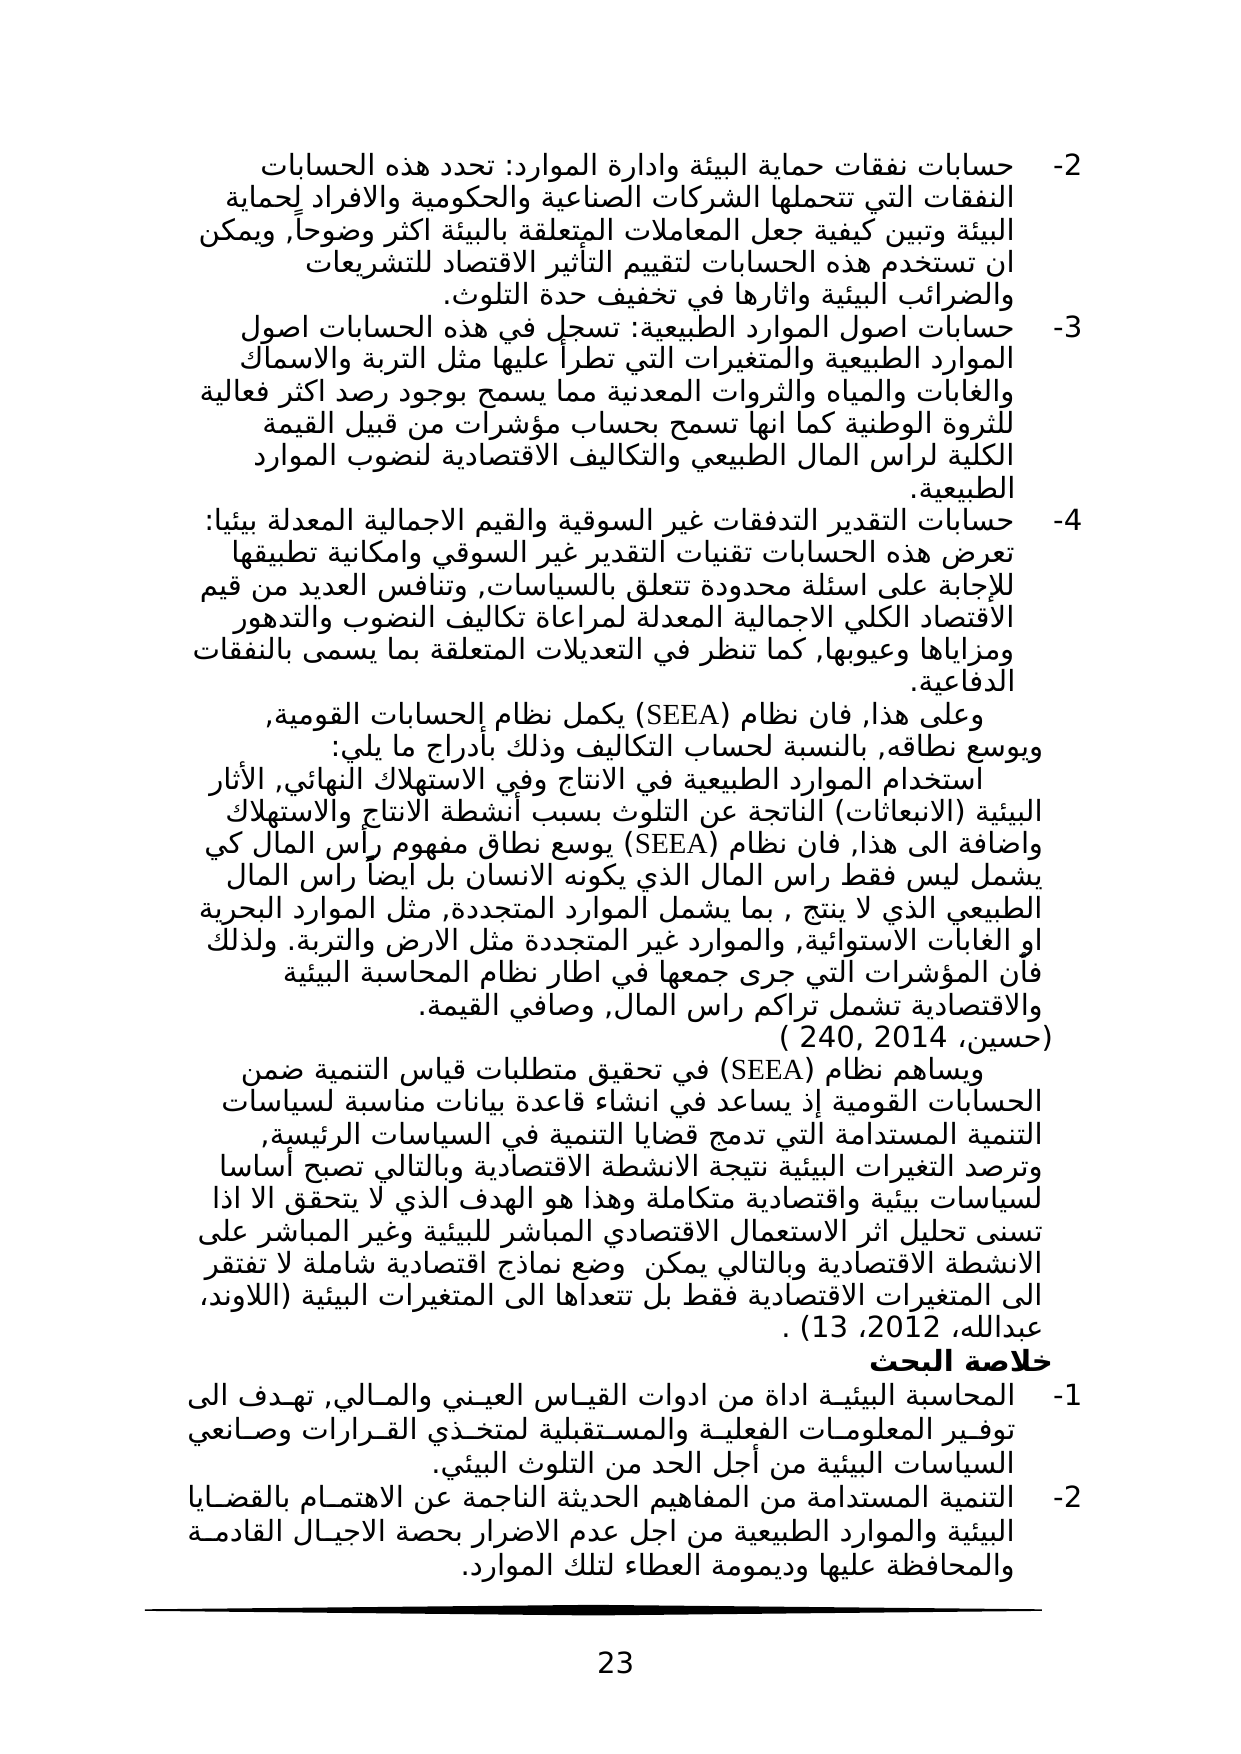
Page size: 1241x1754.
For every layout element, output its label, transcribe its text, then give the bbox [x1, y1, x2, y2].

text استخدام الموارد الطبيعية في الانتاج وفي الاستهلاك النهائي, الأثار البيئية (الانبعاثات) الناتجة عن التلوث بسبب أنشطة الانتاج والاستهلاك واضافة الى هذا, فان نظام (SEEA) يوسع نطاق مفهوم رأس المال كي يشمل ليس فقط راس المال الذي يكونه الانسان بل ايضاً راس المال الطبيعي الذي لا ينتج , بما يشمل الموارد المتجددة, مثل الموارد البحرية او الغابات الاستوائية, والموارد غير المتجددة مثل الارض والتربة. ولذلك فأن المؤشرات التي جرى جمعها في اطار نظام المحاسبة البيئية والاقتصادية تشمل تراكم راس المال, وصافي القيمة. [187, 763, 1044, 1022]
text وعلى هذا, فان نظام (SEEA) يكمل نظام الحسابات القومية, ويوسع نطاقه, بالنسبة لحساب التكاليف وذلك بأدراج ما يلي: [187, 699, 1044, 763]
text ويساهم نظام (SEEA) في تحقيق متطلبات قياس التنمية ضمن الحسابات القومية إذ يساعد في انشاء قاعدة بيانات مناسبة لسياسات التنمية المستدامة التي تدمج قضايا التنمية في السياسات الرئيسة, وترصد التغيرات البيئية نتيجة الانشطة الاقتصادية وبالتالي تصبح أساسا لسياسات بيئية واقتصادية متكاملة وهذا هو الهدف الذي لا يتحقق الا اذا تسنى تحليل اثر الاستعمال الاقتصادي المباشر للبيئية وغير المباشر على الانشطة الاقتصادية وبالتالي يمكن وضع نماذج اقتصادية شاملة لا تفتقر الى المتغيرات الاقتصادية فقط بل تتعداها الى المتغيرات البيئية (اللاوند، عبدالله، 2012، 13) . [187, 1054, 1044, 1345]
text خلاصة البحث [187, 1345, 1053, 1379]
text (حسين، 2014 ,240 ) [187, 1022, 1053, 1054]
list حسابات التقدير التدفقات غير السوقية والقيم الاجمالية المعدلة بيئيا: تعرض هذه الحسابات تقنيات التقدير غير السوقي وامكانية تطبيقها للإجابة على اسئلة محدودة تتعلق بالسياسات, وتنافس العديد من قيم الاقتصاد الكلي الاجمالية المعدلة لمراعاة تكاليف النضوب والتدهور ومزاياها وعيوبها, كما تنظر في التعديلات المتعلقة بما يسمى بالنفقات الدفاعية. [187, 505, 1053, 699]
list المحاسبة البيئية اداة من ادوات القياس العيني والمالي, تهدف الى توفير المعلومات الفعلية والمستقبلية لمتخذي القرارات وصانعي السياسات البيئية من أجل الحد من التلوث البيئي. [187, 1379, 1053, 1481]
list حسابات نفقات حماية البيئة وادارة الموارد: تحدد هذه الحسابات النفقات التي تتحملها الشركات الصناعية والحكومية والافراد لحماية البيئة وتبين كيفية جعل المعاملات المتعلقة بالبيئة اكثر وضوحاً, ويمكن ان تستخدم هذه الحسابات لتقييم التأثير الاقتصاد للتشريعات والضرائب البيئية واثارها في تخفيف حدة التلوث. [187, 150, 1053, 311]
list التنمية المستدامة من المفاهيم الحديثة الناجمة عن الاهتمام بالقضايا البيئية والموارد الطبيعية من اجل عدم الاضرار بحصة الاجيال القادمة والمحافظة عليها وديمومة العطاء لتلك الموارد. [187, 1481, 1053, 1582]
list حسابات اصول الموارد الطبيعية: تسجل في هذه الحسابات اصول الموارد الطبيعية والمتغيرات التي تطرأ عليها مثل التربة والاسماك والغابات والمياه والثروات المعدنية مما يسمح بوجود رصد اكثر فعالية للثروة الوطنية كما انها تسمح بحساب مؤشرات من قبيل القيمة الكلية لراس المال الطبيعي والتكاليف الاقتصادية لنضوب الموارد الطبيعية. [187, 311, 1053, 505]
